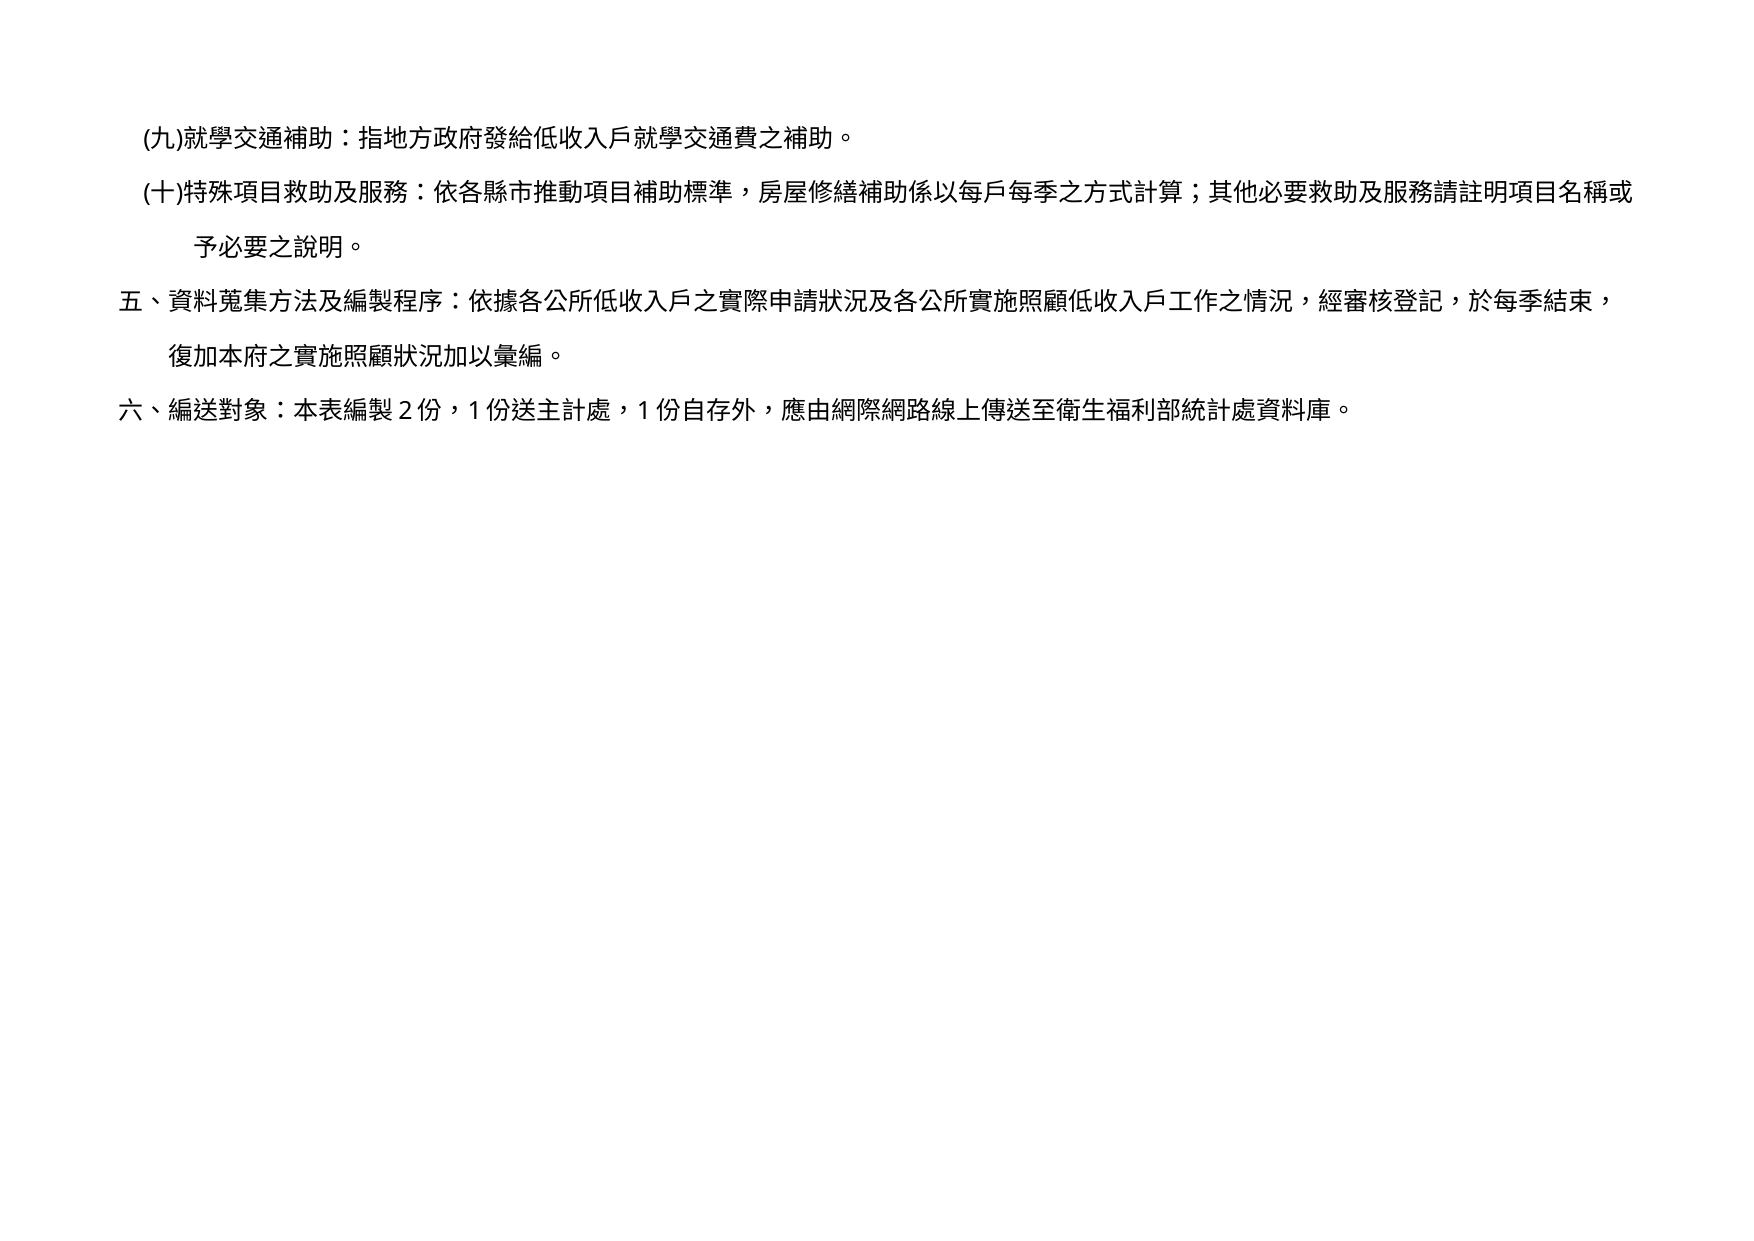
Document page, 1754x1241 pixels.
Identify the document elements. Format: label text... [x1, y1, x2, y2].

text 六、編送對象：本表編製2份，1份送主計處，1份自存外，應由網際網路線上傳送至衛生福利部統計處資料庫。 [118, 390, 1636, 427]
text (九)就學交通補助：指地方政府發給低收入戶就學交通費之補助。 [118, 118, 1636, 155]
text (十)特殊項目救助及服務：依各縣市推動項目補助標準，房屋修繕補助係以每戶每季之方式計算；其他必要救助及服務請註明項目名稱或予必要之說明。 [143, 173, 1636, 263]
text 五、資料蒐集方法及編製程序：依據各公所低收入戶之實際申請狀況及各公所實施照顧低收入戶工作之情況，經審核登記，於每季結束，復加本府之實施照顧狀況加以彙編。 [118, 282, 1636, 372]
